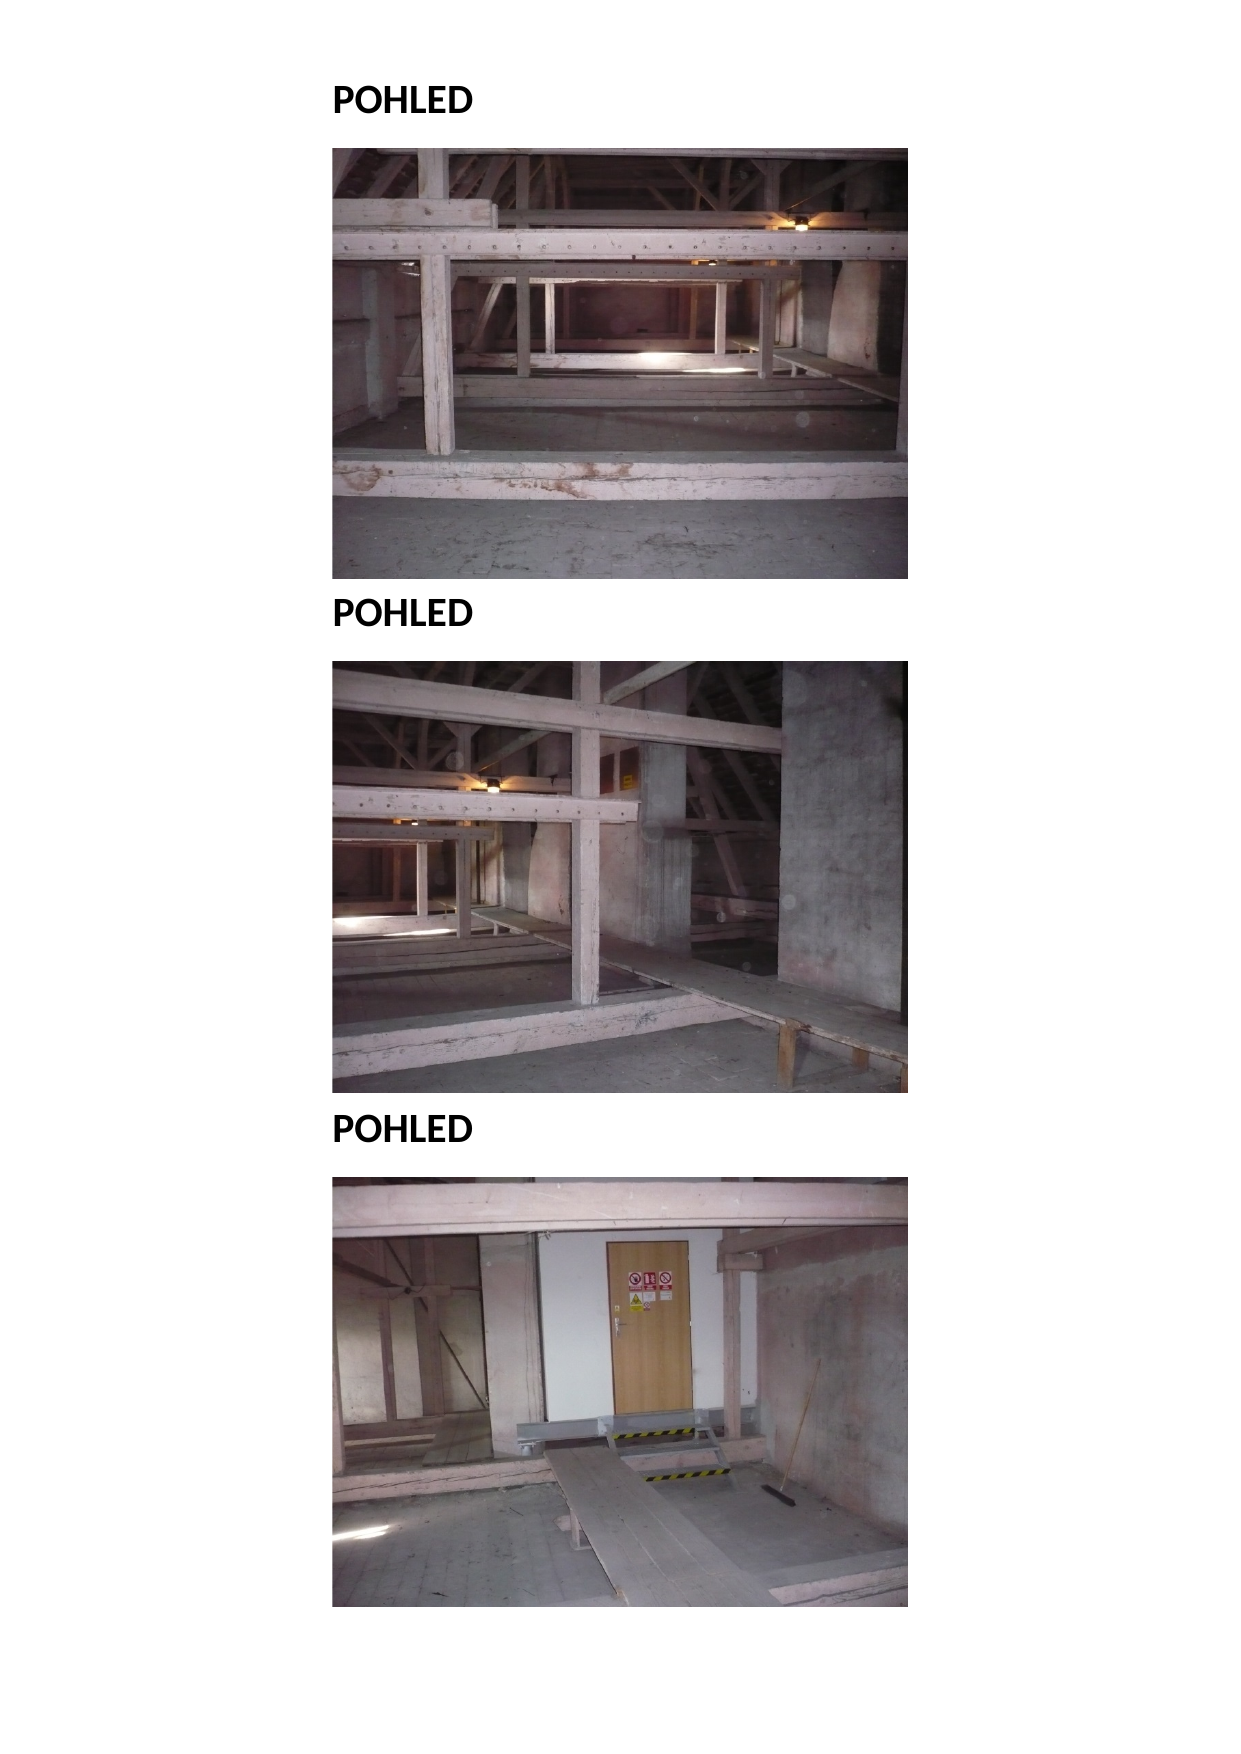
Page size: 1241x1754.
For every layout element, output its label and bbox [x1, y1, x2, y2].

picture [332, 148, 908, 579]
picture [332, 1177, 908, 1607]
picture [332, 661, 908, 1093]
